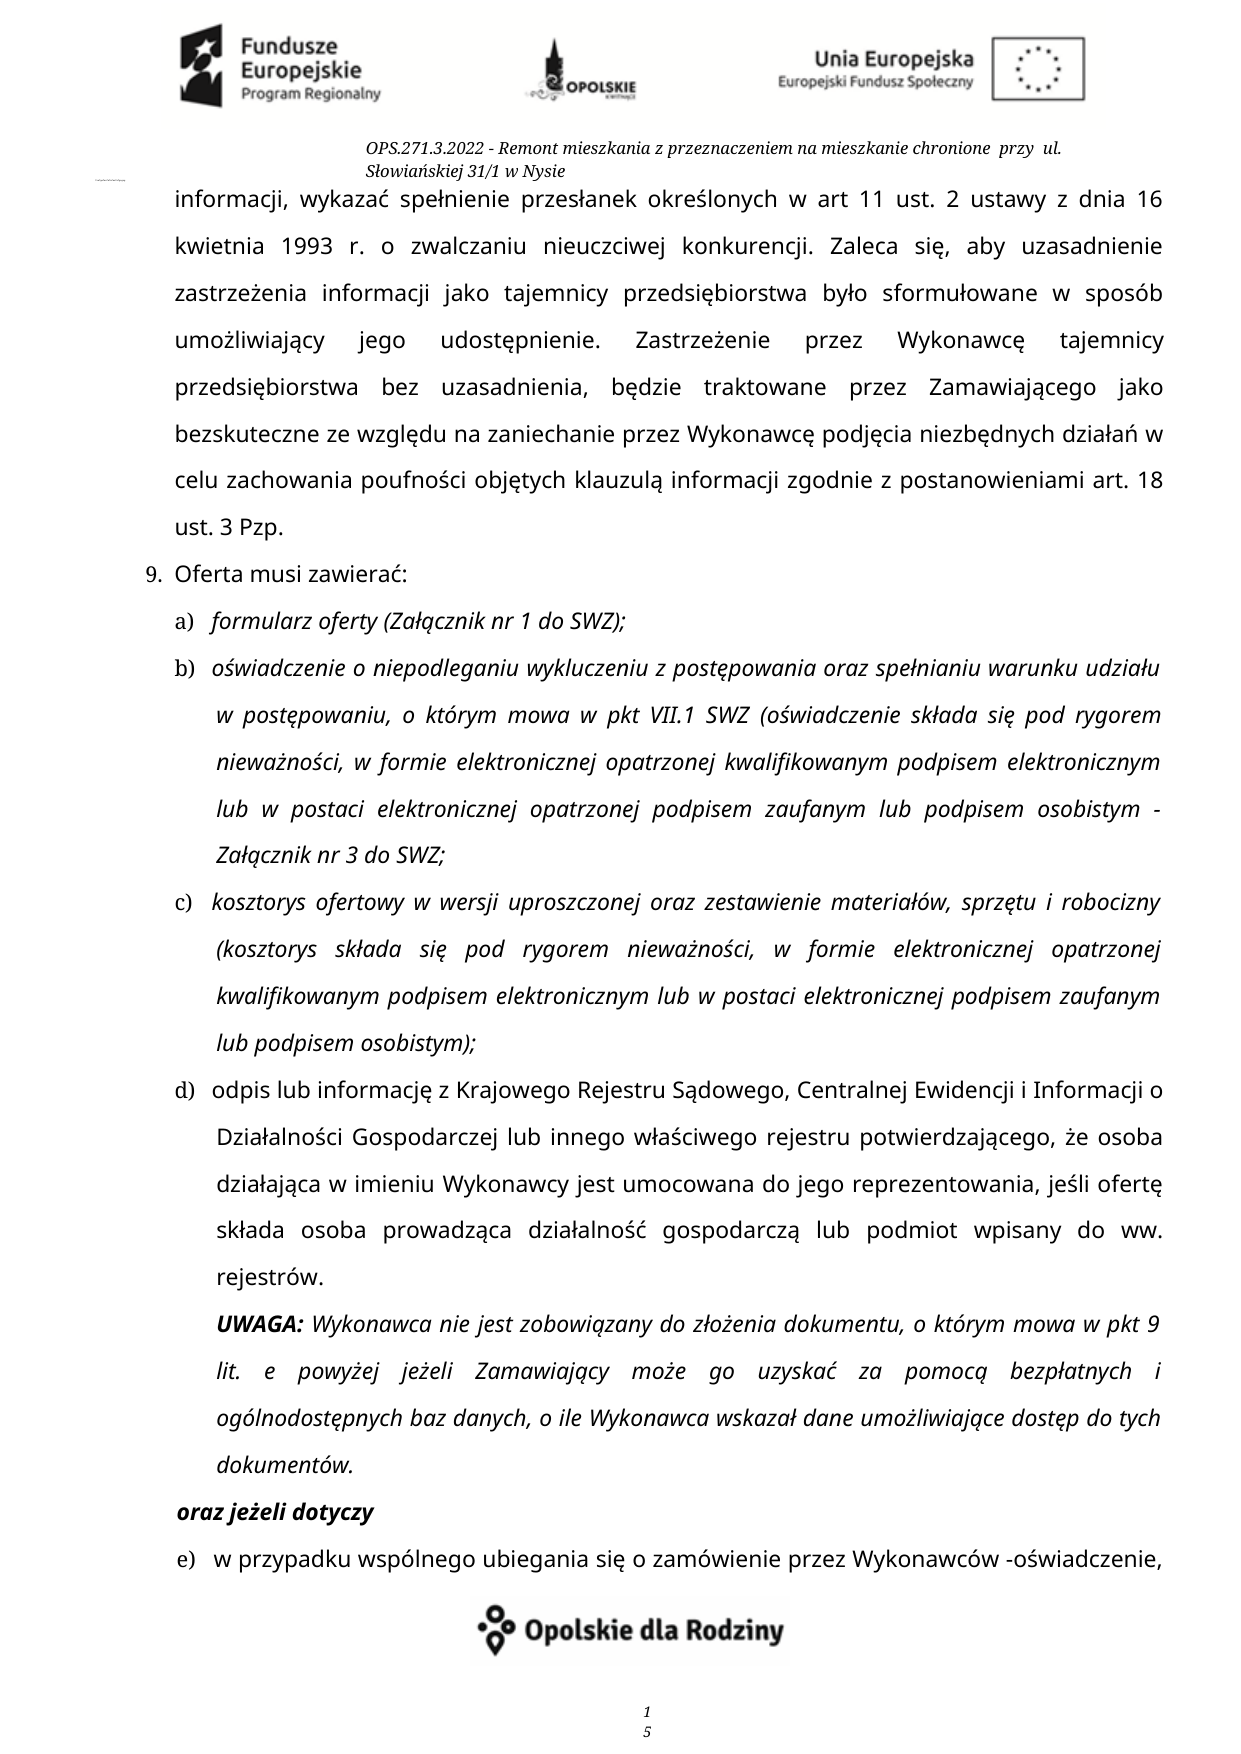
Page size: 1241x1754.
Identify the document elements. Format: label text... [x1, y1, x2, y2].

list kosztorys ofertowy w wersji uproszczonej oraz zestawienie materiałów, sprzętu i robocizny (kosztorys składa się pod rygorem nieważności, w formie elektronicznej opatrzonej kwalifikowanym podpisem elektronicznym lub w postaci elektronicznej podpisem zaufanym lub podpisem osobistym); [174, 886, 1164, 1058]
picture [160, 3, 1106, 129]
list formularz oferty (Załącznik nr 1 do SWZ); [174, 605, 1164, 636]
list oświadczenie o niepodleganiu wykluczeniu z postępowania oraz spełnianiu warunku udziału w postępowaniu, o którym mowa w pkt VII.1 SWZ (oświadczenie składa się pod rygorem nieważności, w formie elektronicznej opatrzonej kwalifikowanym podpisem elektronicznym lub w postaci elektronicznej opatrzonej podpisem zaufanym lub podpisem osobistym - Załącznik nr 3 do SWZ; [174, 652, 1164, 871]
list odpis lub informację z Krajowego Rejestru Sądowego, Centralnej Ewidencji i Informacji o Działalności Gospodarczej lub innego właściwego rejestru potwierdzającego, że osoba działająca w imieniu Wykonawcy jest umocowana do jego reprezentowania, jeśli ofertę składa osoba prowadząca działalność gospodarczą lub podmiot wpisany do ww. rejestrów. [174, 1074, 1164, 1292]
list Oferta musi zawierać: [145, 558, 1164, 589]
text UWAGA: Wykonawca nie jest zobowiązany do złożenia dokumentu, o którym mowa w pkt 9 lit. e powyżej jeżeli Zamawiający może go uzyskać za pomocą bezpłatnych i ogólnodostępnych baz danych, o ile Wykonawca wskazał dane umożliwiające dostęp do tych dokumentów. [216, 1308, 1164, 1480]
picture [469, 1596, 790, 1666]
text oraz jeżeli dotyczy [176, 1496, 1164, 1527]
